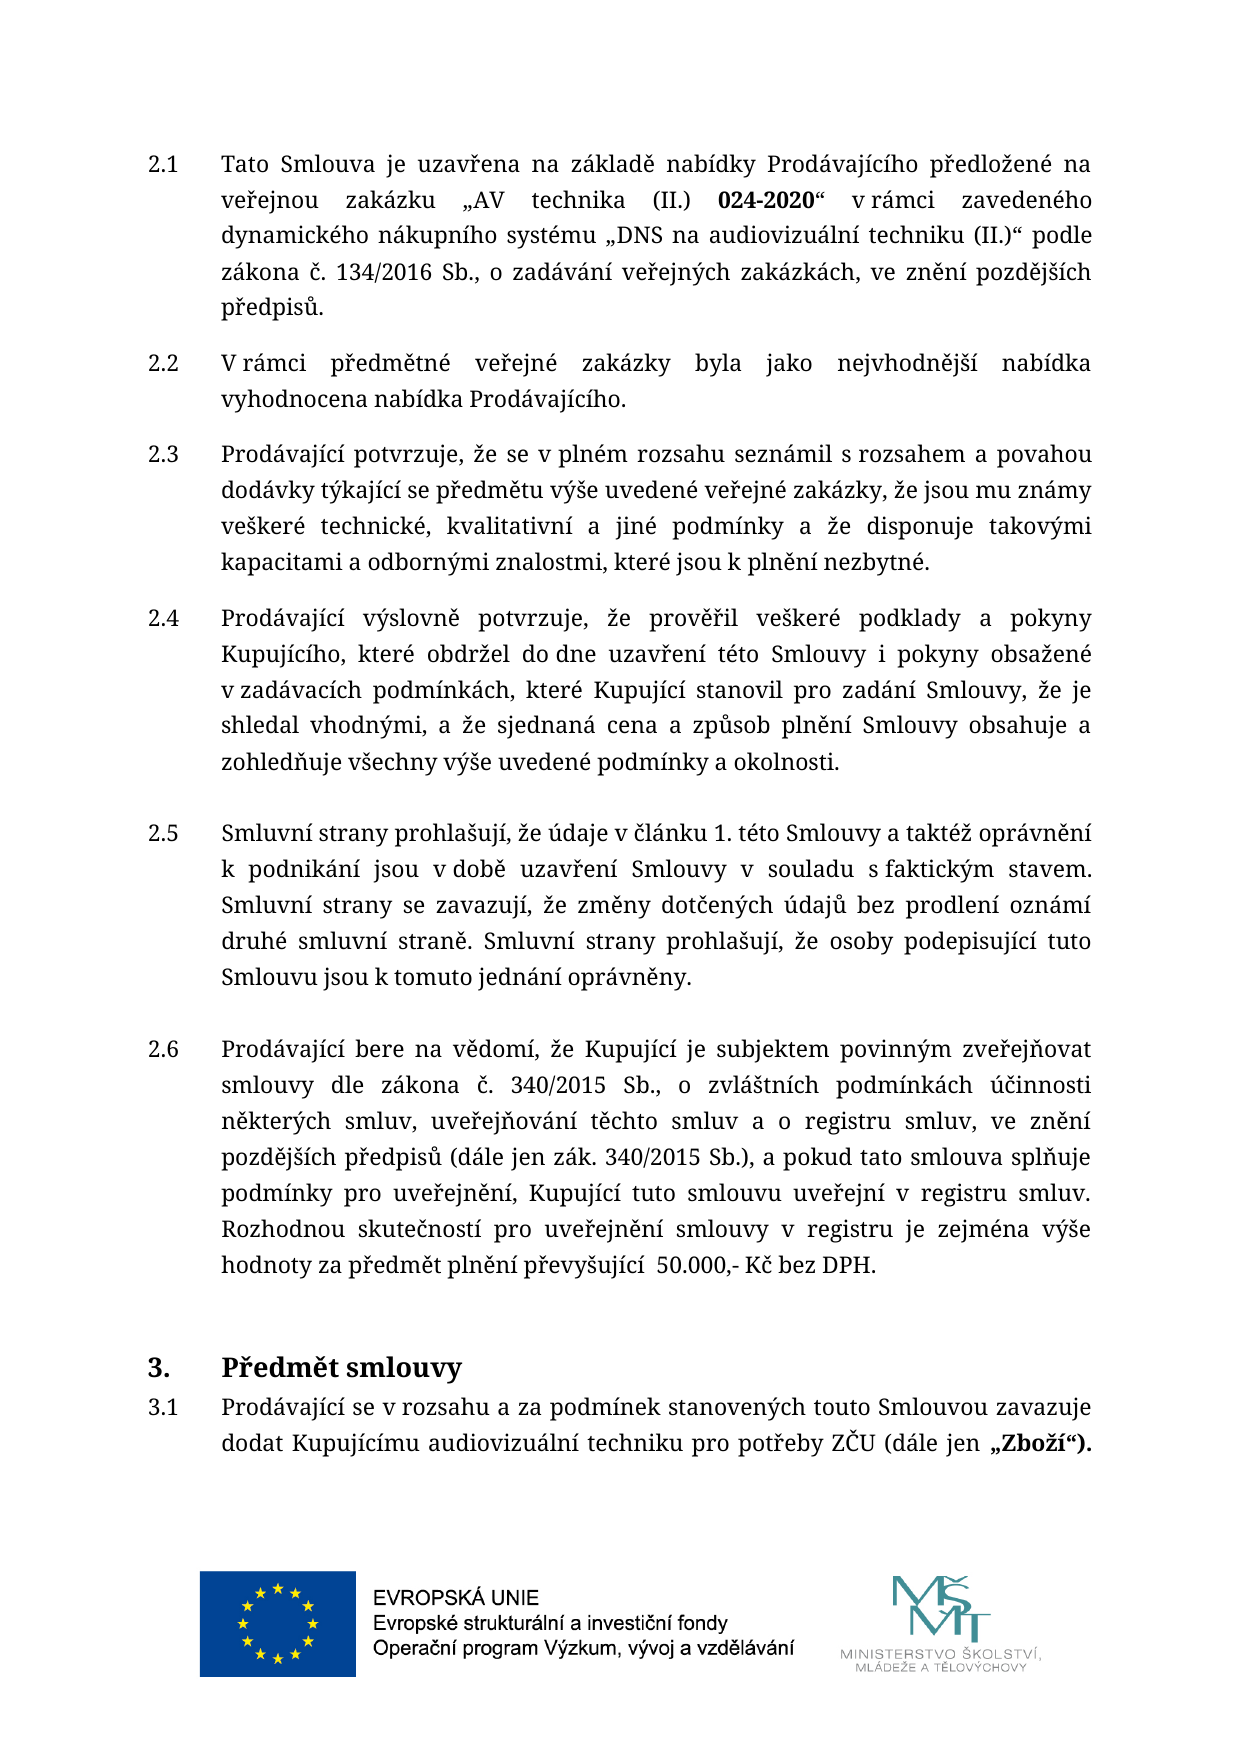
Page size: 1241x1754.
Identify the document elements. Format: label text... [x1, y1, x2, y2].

text 2.1 Tato Smlouva je uzavřena na základě nabídky Prodávajícího předložené na veřejnou zakázku „AV technika (II.) 024-2020“ v rámci zavedeného dynamického nákupního systému „DNS na audiovizuální techniku (II.)“ podle zákona č. 134/2016 Sb., o zadávání veřejných zakázkách, ve znění pozdějších předpisů. [148, 148, 1093, 323]
text 2.2 V rámci předmětné veřejné zakázky byla jako nejvhodnější nabídka vyhodnocena nabídka Prodávajícího. [148, 347, 1093, 414]
text 2.6 Prodávající bere na vědomí, že Kupující je subjektem povinným zveřejňovat smlouvy dle zákona č. 340/2015 Sb., o zvláštních podmínkách účinnosti některých smluv, uveřejňování těchto smluv a o registru smluv, ve znění pozdějších předpisů (dále jen zák. 340/2015 Sb.), a pokud tato smlouva splňuje podmínky pro uveřejnění, Kupující tuto smlouvu uveřejní v registru smluv. Rozhodnou skutečností pro uveřejnění smlouvy v registru je zejména výše hodnoty za předmět plnění převyšující 50.000,- Kč bez DPH. [148, 1033, 1093, 1280]
text 2.5 Smluvní strany prohlašují, že údaje v článku 1. této Smlouvy a taktéž oprávnění k podnikání jsou v době uzavření Smlouvy v souladu s faktickým stavem. Smluvní strany se zavazují, že změny dotčených údajů bez prodlení oznámí druhé smluvní straně. Smluvní strany prohlašují, že osoby podepisující tuto Smlouvu jsou k tomuto jednání oprávněny. [148, 817, 1093, 992]
text 2.3 Prodávající potvrzuje, že se v plném rozsahu seznámil s rozsahem a povahou dodávky týkající se předmětu výše uvedené veřejné zakázky, že jsou mu známy veškeré technické, kvalitativní a jiné podmínky a že disponuje takovými kapacitami a odbornými znalostmi, které jsou k plnění nezbytné. [148, 438, 1093, 577]
text 2.4 Prodávající výslovně potvrzuje, že prověřil veškeré podklady a pokyny Kupujícího, které obdržel do dne uzavření této Smlouvy i pokyny obsažené v zadávacích podmínkách, které Kupující stanovil pro zadání Smlouvy, že je shledal vhodnými, a že sjednaná cena a způsob plnění Smlouvy obsahuje a zohledňuje všechny výše uvedené podmínky a okolnosti. [148, 602, 1093, 777]
picture [147, 1518, 1093, 1729]
text 3. Předmět smlouvy [148, 1349, 1093, 1386]
